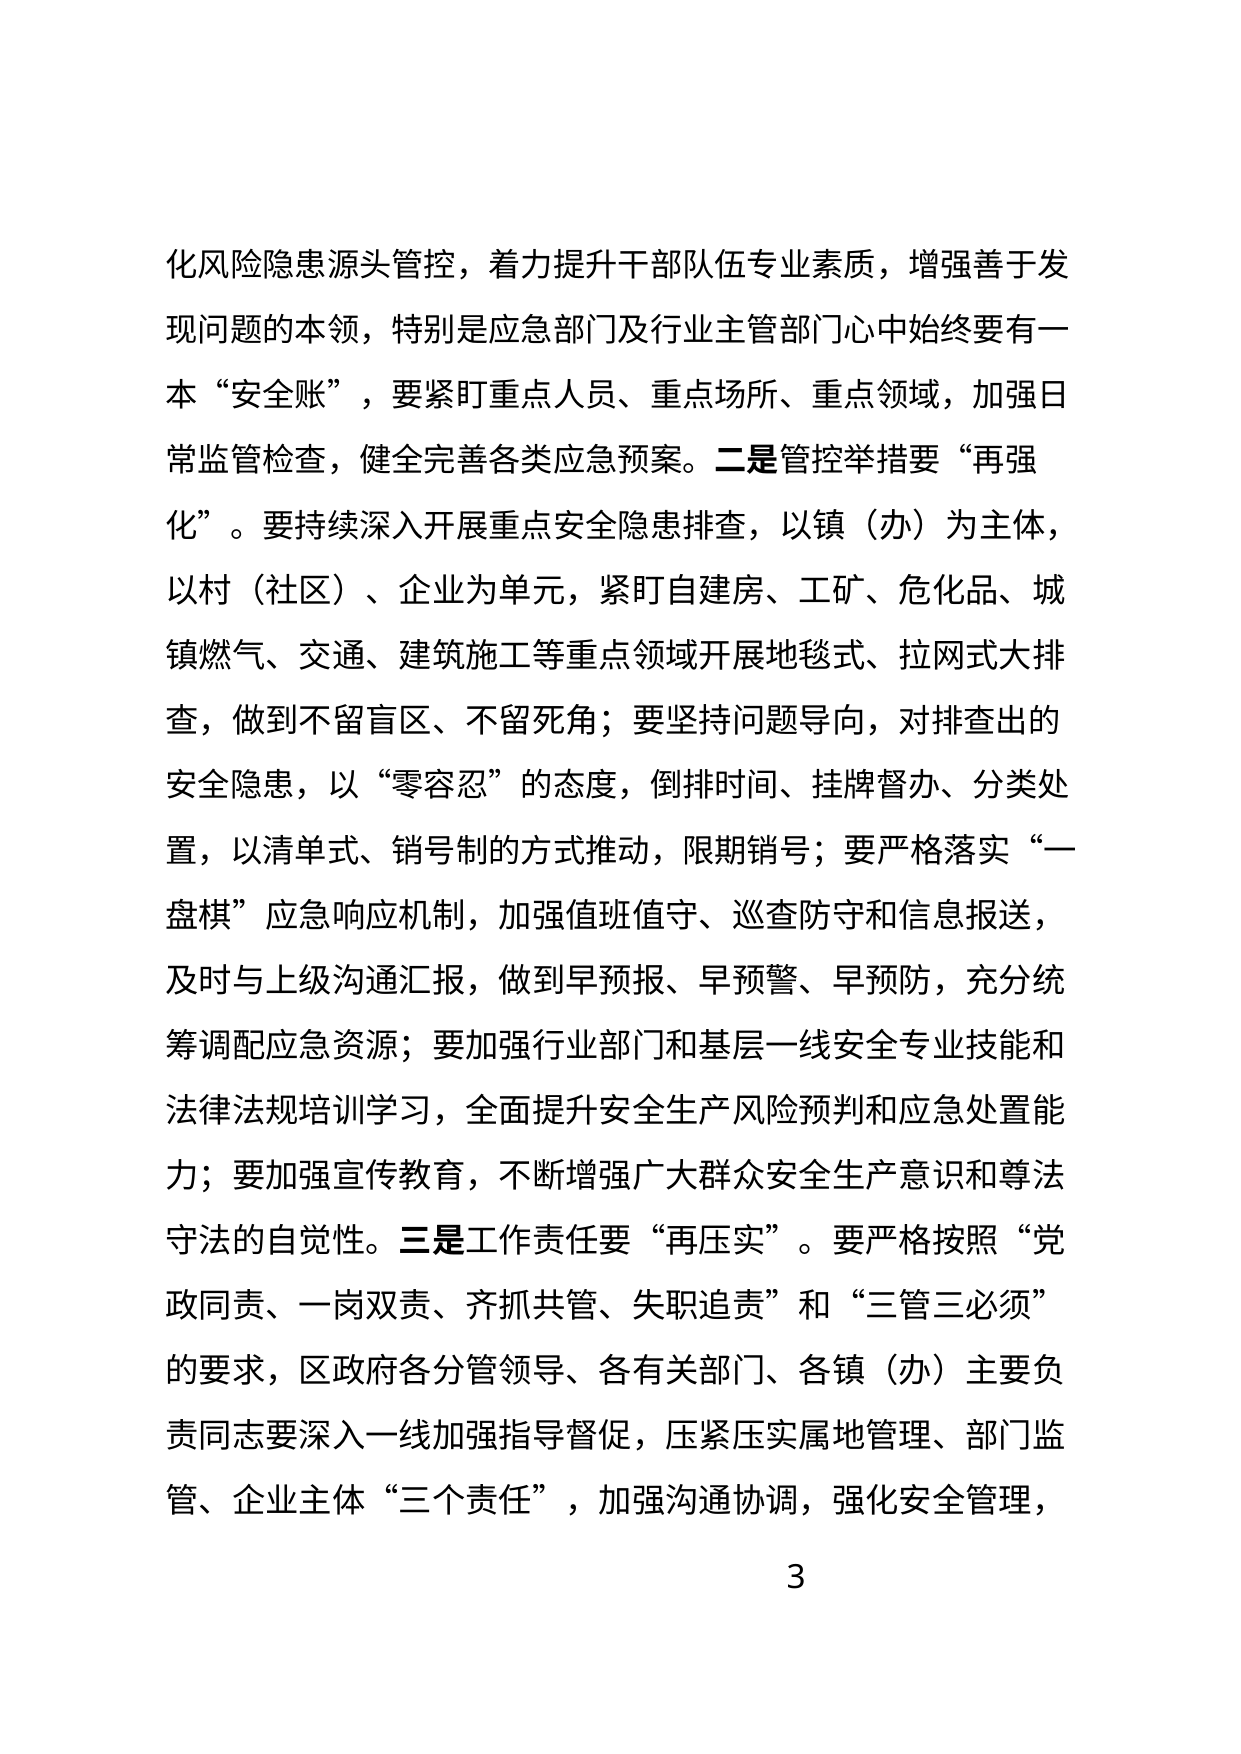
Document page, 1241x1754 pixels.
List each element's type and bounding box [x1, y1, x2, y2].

text [165, 230, 1087, 1530]
